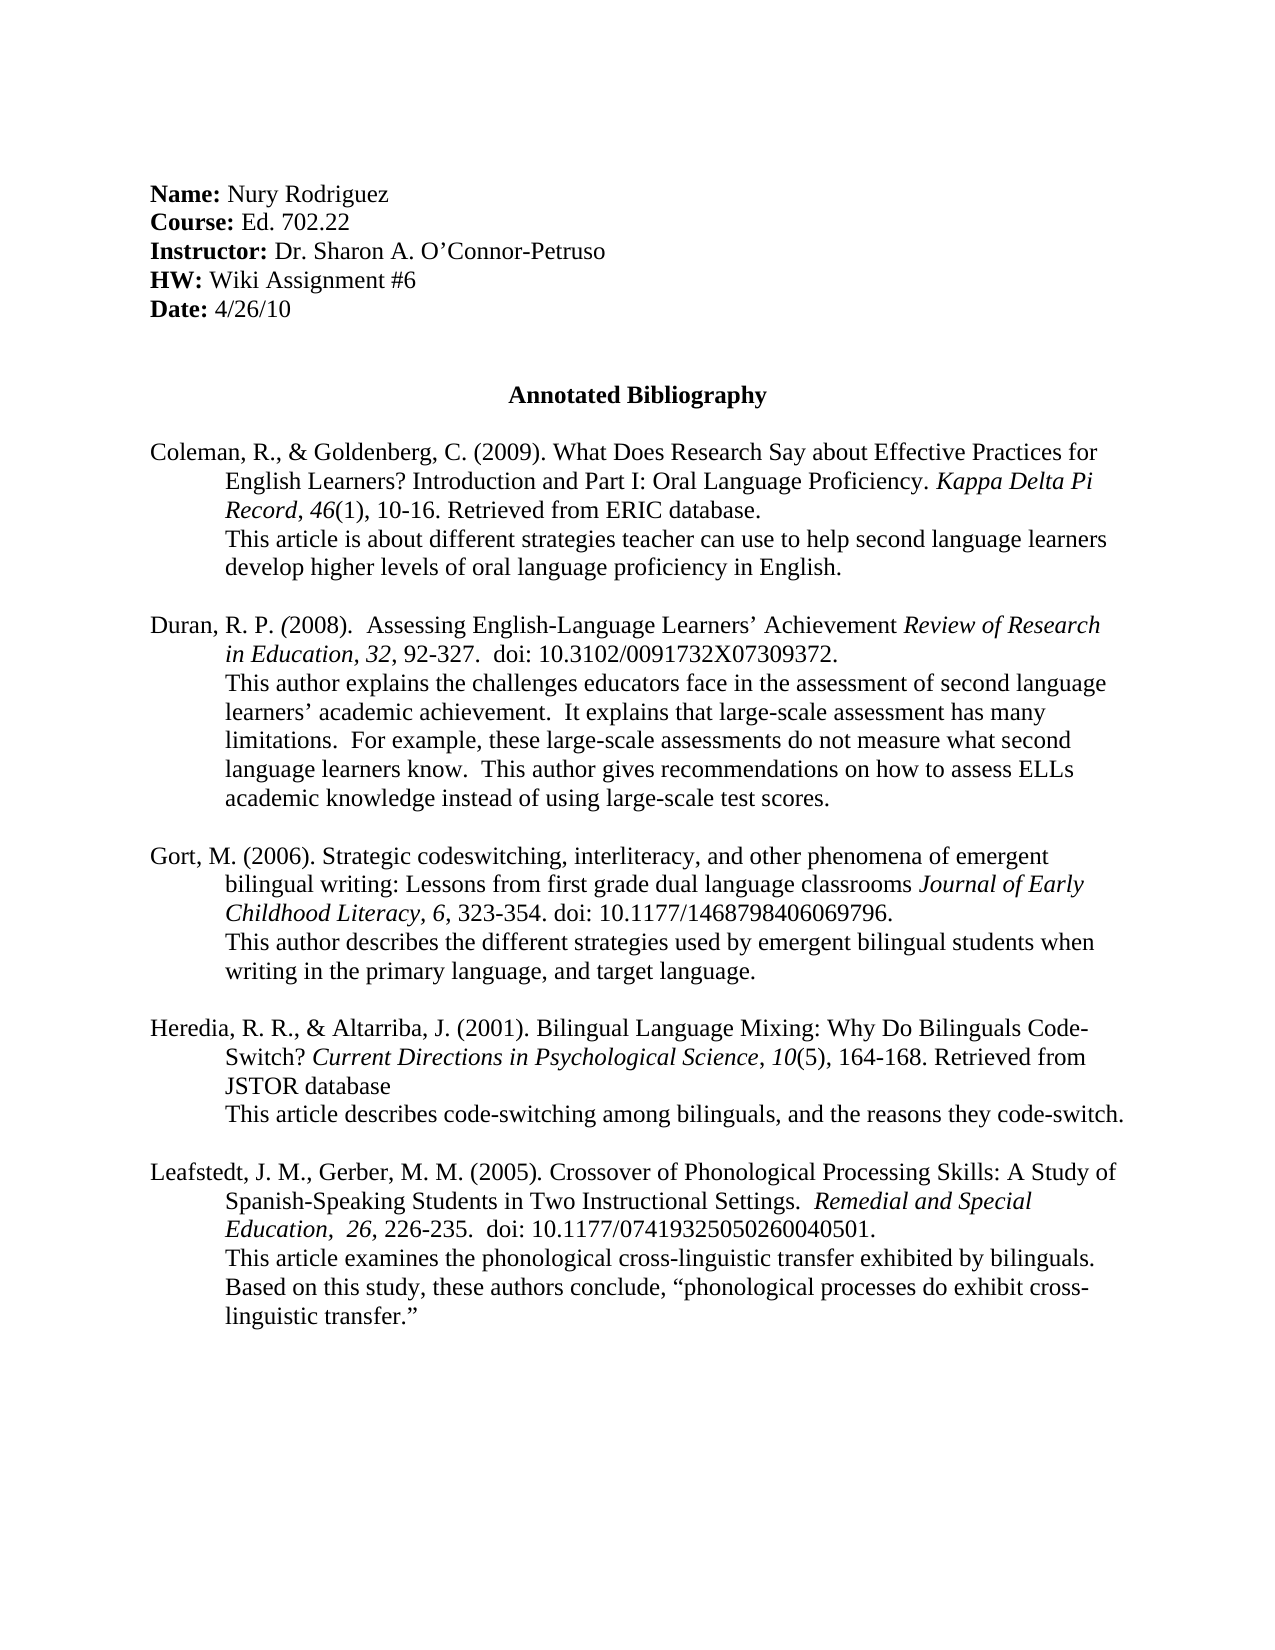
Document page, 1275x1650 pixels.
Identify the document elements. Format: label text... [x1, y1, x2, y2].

text Heredia, R. R., & Altarriba, J. (2001). Bilingual Language Mixing: Why Do Bilinguals Code-Switch? Current Directions in Psychological Science, 10(5), 164-168. Retrieved from JSTOR database [150, 1013, 1125, 1099]
text Course: Ed. 702.22 [150, 207, 1125, 236]
text Annotated Bibliography [150, 380, 1125, 409]
text Name: Nury Rodriguez [150, 179, 1125, 207]
text HW: Wiki Assignment #6 [150, 265, 1125, 294]
text Coleman, R., & Goldenberg, C. (2009). What Does Research Say about Effective Practices for English Learners? Introduction and Part I: Oral Language Proficiency. Kappa Delta Pi Record, 46(1), 10-16. Retrieved from ERIC database. [150, 437, 1125, 524]
text This author describes the different strategies used by emergent bilingual students when writing in the primary language, and target language. [225, 927, 1125, 984]
text Date: 4/26/10 [150, 294, 1125, 322]
text This author explains the challenges educators face in the assessment of second language learners’ academic achievement. It explains that large-scale assessment has many limitations. For example, these large-scale assessments do not measure what second language learners know. This author gives recommendations on how to assess ELLs academic knowledge instead of using large-scale test scores. [225, 668, 1125, 812]
text This article is about different strategies teacher can use to help second language learners develop higher levels of oral language proficiency in English. [225, 524, 1125, 581]
text Leafstedt, J. M., Gerber, M. M. (2005). Crossover of Phonological Processing Skills: A Study of Spanish-Speaking Students in Two Instructional Settings. Remedial and Special Education, 26, 226-235. doi: 10.1177/07419325050260040501. [150, 1157, 1125, 1243]
text Instructor: Dr. Sharon A. O’Connor-Petruso [150, 236, 1125, 265]
text This article describes code-switching among bilinguals, and the reasons they code-switch. [225, 1099, 1125, 1128]
text This article examines the phonological cross-linguistic transfer exhibited by bilinguals. Based on this study, these authors conclude, “phonological processes do exhibit cross-linguistic transfer.” [225, 1243, 1125, 1329]
text Gort, M. (2006). Strategic codeswitching, interliteracy, and other phenomena of emergent bilingual writing: Lessons from first grade dual language classrooms Journal of Early Childhood Literacy, 6, 323-354. doi: 10.1177/1468798406069796. [150, 841, 1125, 927]
text Duran, R. P. (2008). Assessing English-Language Learners’ Achievement Review of Research in Education, 32, 92-327. doi: 10.3102/0091732X07309372. [150, 610, 1125, 668]
